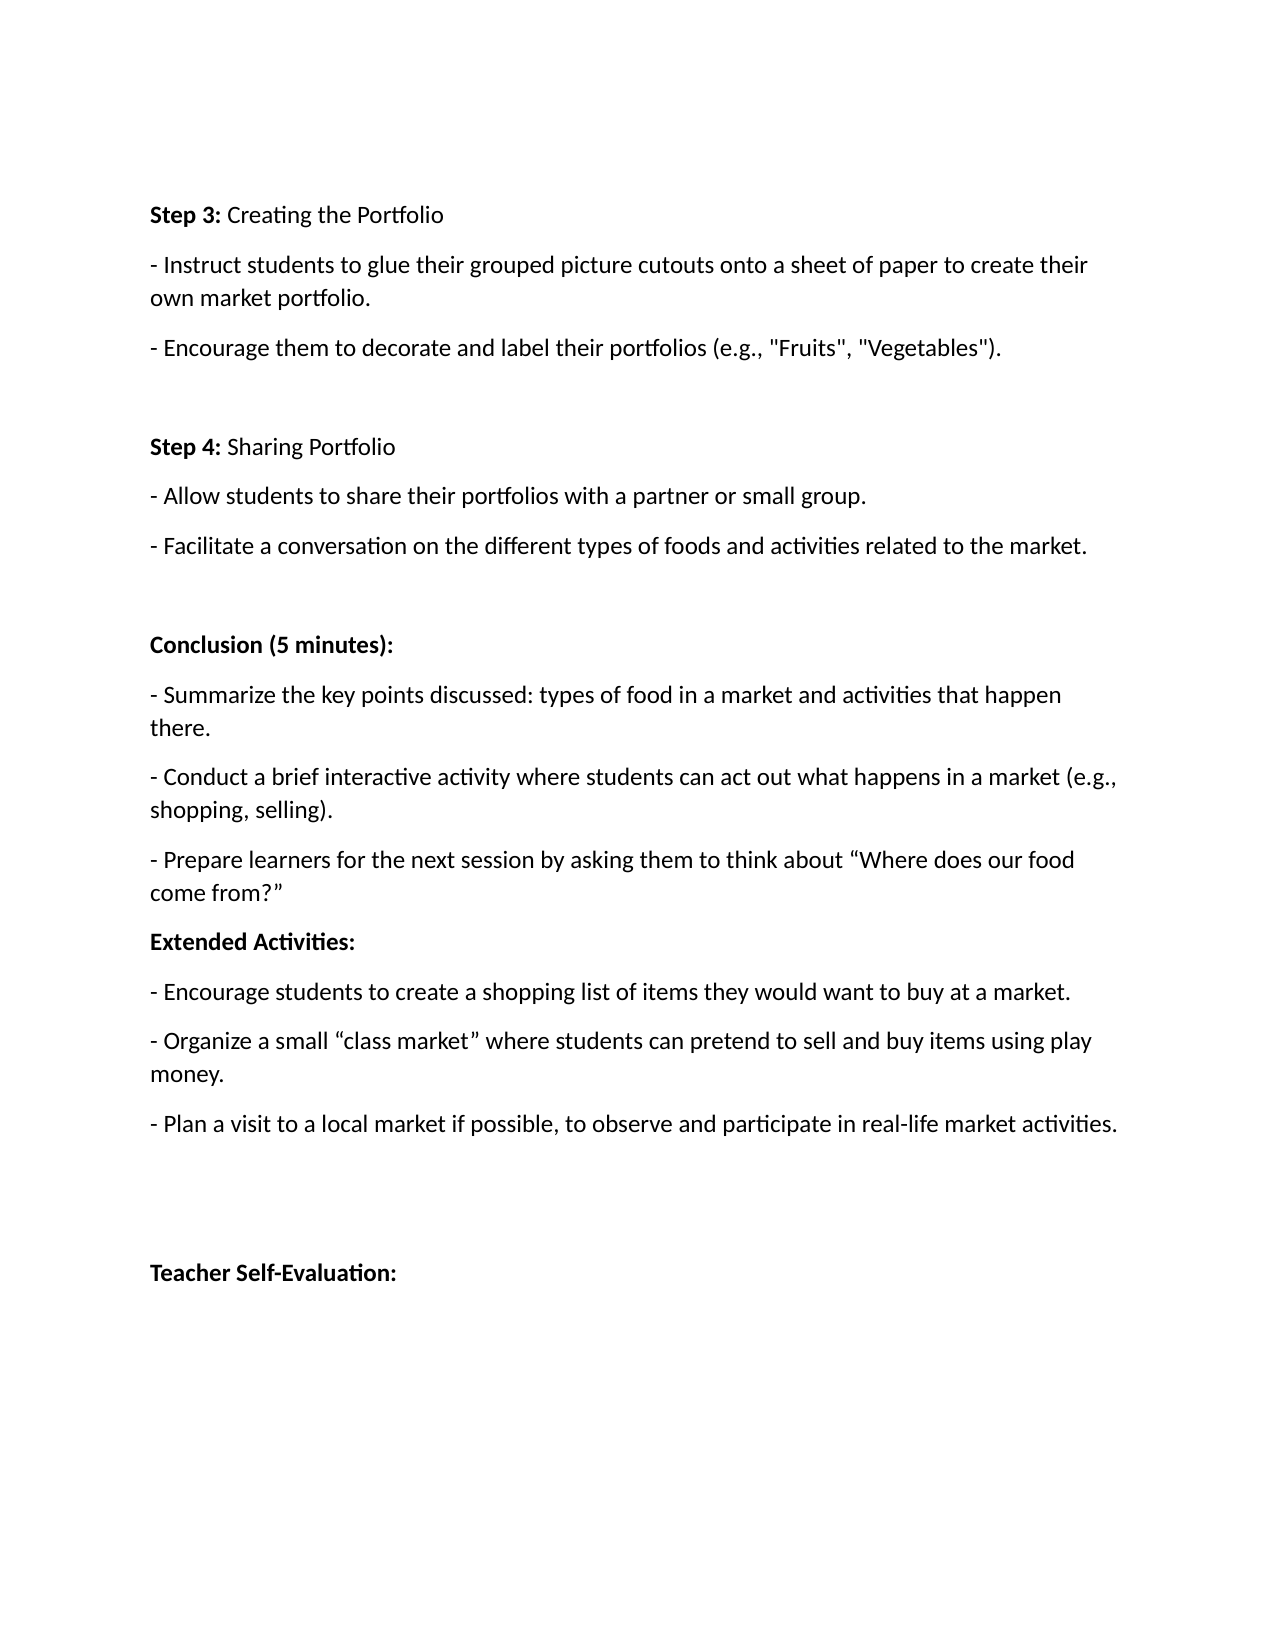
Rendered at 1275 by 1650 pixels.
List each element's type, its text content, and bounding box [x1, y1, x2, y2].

text Teacher Self-Evaluation: [150, 1257, 1125, 1287]
text - Summarize the key points discussed: types of food in a market and activities that happen there. [150, 679, 1125, 742]
text - Encourage them to decorate and label their portfolios (e.g., "Fruits", "Vegetables"). [150, 332, 1125, 362]
text - Organize a small “class market” where students can pretend to sell and buy items using play money. [150, 1025, 1125, 1089]
text - Conduct a brief interactive activity where students can act out what happens in a market (e.g., shopping, selling). [150, 761, 1125, 825]
text - Encourage students to create a shopping list of items they would want to buy at a market. [150, 976, 1125, 1006]
text - Facilitate a conversation on the different types of foods and activities related to the market. [150, 530, 1125, 561]
text Extended Activities: [150, 926, 1125, 957]
text Step 3: Creating the Portfolio [150, 199, 1125, 230]
text - Prepare learners for the next session by asking them to think about “Where does our food come from?” [150, 844, 1125, 907]
text Step 4: Sharing Portfolio [150, 431, 1125, 461]
text - Instruct students to glue their grouped picture cutouts onto a sheet of paper to create their own market portfolio. [150, 249, 1125, 313]
text - Allow students to share their portfolios with a partner or small group. [150, 480, 1125, 511]
text Conclusion (5 minutes): [150, 629, 1125, 660]
text - Plan a visit to a local market if possible, to observe and participate in real-life market activities. [150, 1108, 1125, 1138]
